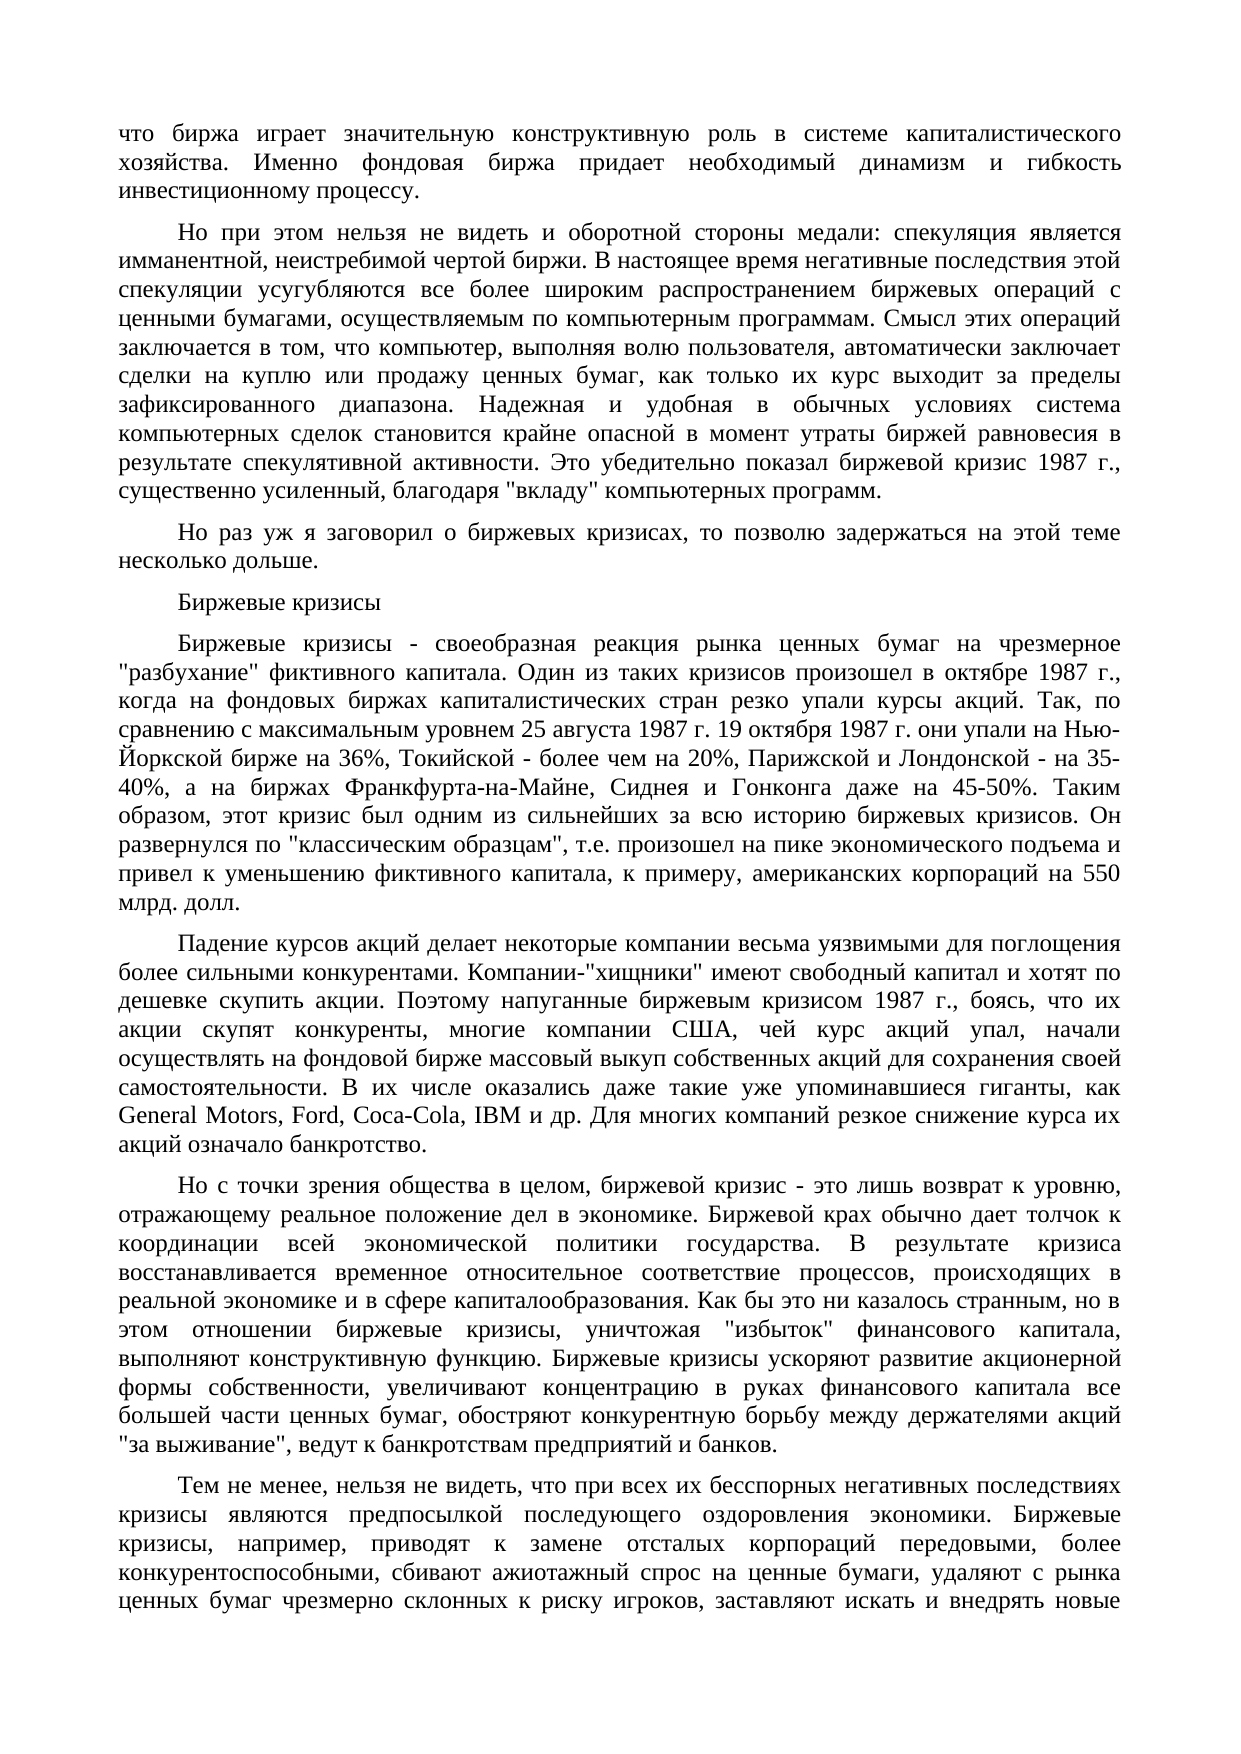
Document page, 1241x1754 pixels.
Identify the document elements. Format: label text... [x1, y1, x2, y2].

text Биржевые кризисы - своеобразная реакция рынка ценных бумаг на чрезмерное "разбухание" фиктивного капитала. Один из таких кризисов произошел в октябре 1987 г., когда на фондовых биржах капиталистических стран резко упали курсы акций. Так, по сравнению с максимальным уровнем 25 августа 1987 г. 19 октября 1987 г. они упали на Нью-Йоркской бирже на 36%, Токийской - более чем на 20%, Парижской и Лондонской - на 35-40%, а на биржах Франкфурта-на-Майне, Сиднея и Гонконга даже на 45-50%. Таким образом, этот кризис был одним из сильнейших за всю историю биржевых кризисов. Он развернулся по "классическим образцам", т.е. произошел на пике экономического подъема и привел к уменьшению фиктивного капитала, к примеру, американских корпораций на 550 млрд. долл. [118, 628, 1122, 916]
text Биржевые кризисы [118, 587, 1122, 616]
text Но с точки зрения общества в целом, биржевой кризис - это лишь возврат к уровню, отражающему реальное положение дел в экономике. Биржевой крах обычно дает толчок к координации всей экономической политики государства. В результате кризиса восстанавливается временное относительное соответствие процессов, происходящих в реальной экономике и в сфере капиталообразования. Как бы это ни казалось странным, но в этом отношении биржевые кризисы, уничтожая "избыток" финансового капитала, выполняют конструктивную функцию. Биржевые кризисы ускоряют развитие акционерной формы собственности, увеличивают концентрацию в руках финансового капитала все большей части ценных бумаг, обостряют конкурентную борьбу между держателями акций "за выживание", ведут к банкротствам предприятий и банков. [118, 1171, 1122, 1458]
text Но раз уж я заговорил о биржевых кризисах, то позволю задержаться на этой теме несколько дольше. [118, 517, 1122, 574]
text Падение курсов акций делает некоторые компании весьма уязвимыми для поглощения более сильными конкурентами. Компании-"хищники" имеют свободный капитал и хотят по дешевке скупить акции. Поэтому напуганные биржевым кризисом 1987 г., боясь, что их акции скупят конкуренты, многие компании США, чей курс акций упал, начали осуществлять на фондовой бирже массовый выкуп собственных акций для сохранения своей самостоятельности. В их числе оказались даже такие уже упоминавшиеся гиганты, как General Motors, Ford, Coca-Cola, IBM и др. Для многих компаний резкое снижение курса их акций означало банкротство. [118, 928, 1122, 1158]
text Но при этом нельзя не видеть и оборотной стороны медали: спекуляция является имманентной, неистребимой чертой биржи. В настоящее время негативные последствия этой спекуляции усугубляются все более широким распространением биржевых операций с ценными бумагами, осуществляемым по компьютерным программам. Смысл этих операций заключается в том, что компьютер, выполняя волю пользователя, автоматически заключает сделки на куплю или продажу ценных бумаг, как только их курс выходит за пределы зафиксированного диапазона. Надежная и удобная в обычных условиях система компьютерных сделок становится крайне опасной в момент утраты биржей равновесия в результате спекулятивной активности. Это убедительно показал биржевой кризис 1987 г., существенно усиленный, благодаря "вкладу" компьютерных программ. [118, 217, 1122, 504]
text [118, 118, 1122, 204]
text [118, 1471, 1122, 1614]
